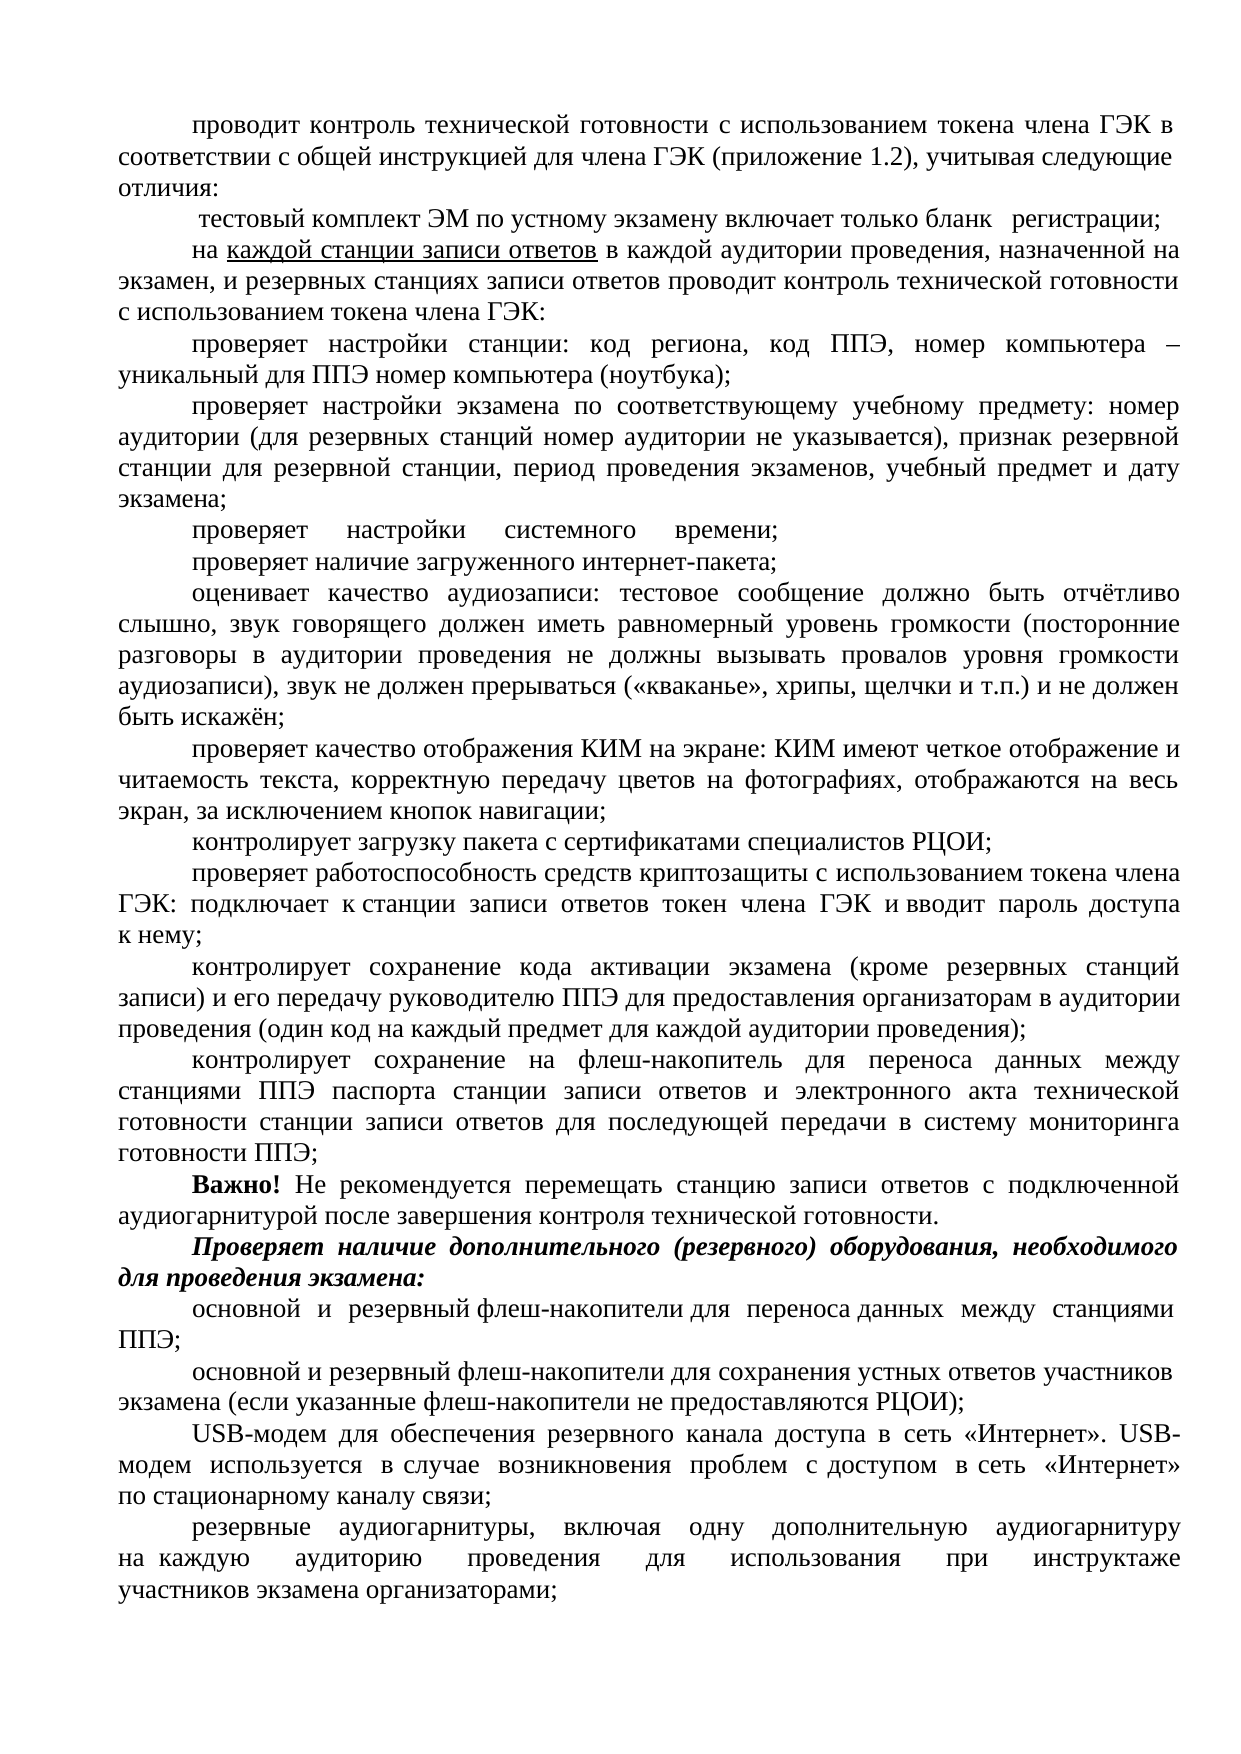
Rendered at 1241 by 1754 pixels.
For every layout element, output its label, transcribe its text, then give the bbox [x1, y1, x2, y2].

text ППЭ; [118, 1323, 1207, 1354]
text экзамена (если указанные флеш-накопители не предоставляются РЦОИ); [118, 1386, 1207, 1417]
text Важно! Не рекомендуется перемещать станцию записи ответов с подключенной аудиогарнитурой после завершения контроля технической готовности. [118, 1168, 1180, 1230]
text контролирует сохранение кода активации экзамена (кроме резервных станций записи) и его передачу руководителю ППЭ для предоставления организаторам в аудитории проведения (один код на каждый предмет для каждой аудитории проведения); [118, 950, 1181, 1043]
text проверяет работоспособность средств криптозащиты с использованием токена члена ГЭК: подключает к станции записи ответов токен члена ГЭК и вводит пароль доступа к нему; [118, 856, 1180, 950]
subtitle Проверяет наличие дополнительного (резервного) оборудования, необходимого для проведения экзамена: [118, 1230, 1181, 1292]
text проводит контроль технической готовности с использованием токена члена ГЭК в [192, 108, 1207, 139]
text основной и резервный флеш-накопители для сохранения устных ответов участников [192, 1355, 1207, 1386]
text контролирует сохранение на флеш-накопитель для переноса данных между станциями ППЭ паспорта станции записи ответов и электронного акта технической готовности станции записи ответов для последующей передачи в систему мониторинга готовности ППЭ; [118, 1043, 1181, 1168]
text проверяет настройки системного времени; проверяет наличие загруженного интернет-пакета; [192, 513, 779, 576]
text тестовый комплект ЭМ по устному экзамену включает только бланк регистрации; [159, 202, 1207, 233]
text соответствии с общей инструкцией для члена ГЭК (приложение 1.2), учитывая следующие отличия: [118, 139, 1207, 202]
text USB-модем для обеспечения резервного канала доступа в сеть «Интернет». USB- модем используется в случае возникновения проблем с доступом в сеть «Интернет» по стационарному каналу связи; [118, 1417, 1181, 1510]
text оценивает качество аудиозаписи: тестовое сообщение должно быть отчётливо слышно, звук говорящего должен иметь равномерный уровень громкости (посторонние разговоры в аудитории проведения не должны вызывать провалов уровня громкости аудиозаписи), звук не должен прерываться («кваканье», хрипы, щелчки и т.п.) и не должен быть искажён; [118, 576, 1181, 732]
text резервные аудиогарнитуры, включая одну дополнительную аудиогарнитуру на каждую аудиторию проведения для использования при инструктаже участников экзамена организаторами; [118, 1510, 1181, 1604]
text проверяет настройки экзамена по соответствующему учебному предмету: номер аудитории (для резервных станций номер аудитории не указывается), признак резервной станции для резервной станции, период проведения экзаменов, учебный предмет и дату экзамена; [118, 389, 1181, 513]
text проверяет качество отображения КИМ на экране: КИМ имеют четкое отображение и читаемость текста, корректную передачу цветов на фотографиях, отображаются на весь экран, за исключением кнопок навигации; [118, 732, 1180, 825]
text на каждой станции записи ответов в каждой аудитории проведения, назначенной на экзамен, и резервных станциях записи ответов проводит контроль технической готовности с использованием токена члена ГЭК: [118, 233, 1181, 327]
text контролирует загрузку пакета с сертификатами специалистов РЦОИ; [192, 825, 1207, 856]
text проверяет настройки станции: код региона, код ППЭ, номер компьютера – уникальный для ППЭ номер компьютера (ноутбука); [118, 327, 1181, 389]
text основной и резервный флеш-накопители для переноса данных между станциями [192, 1292, 1207, 1323]
